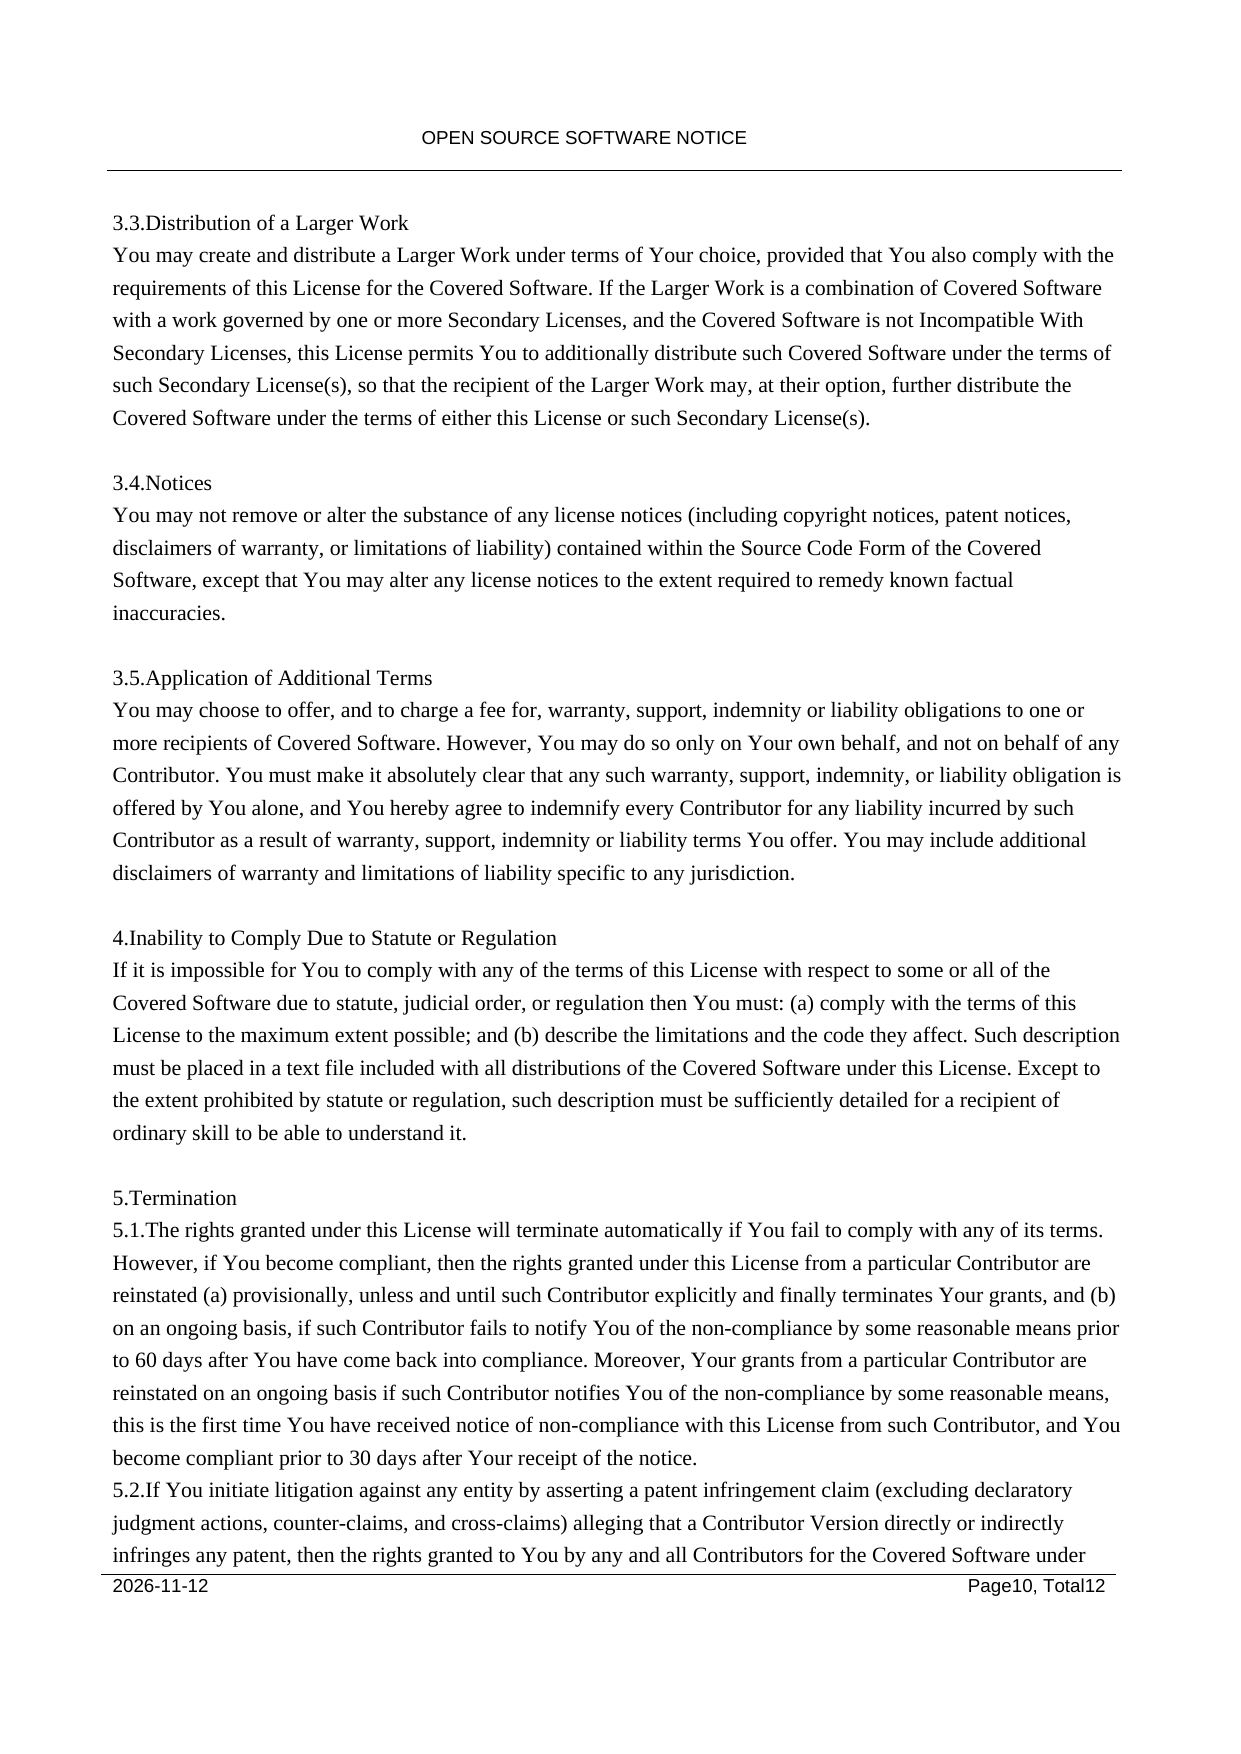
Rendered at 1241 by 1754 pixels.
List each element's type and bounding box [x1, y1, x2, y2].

text [112, 206, 1128, 1571]
